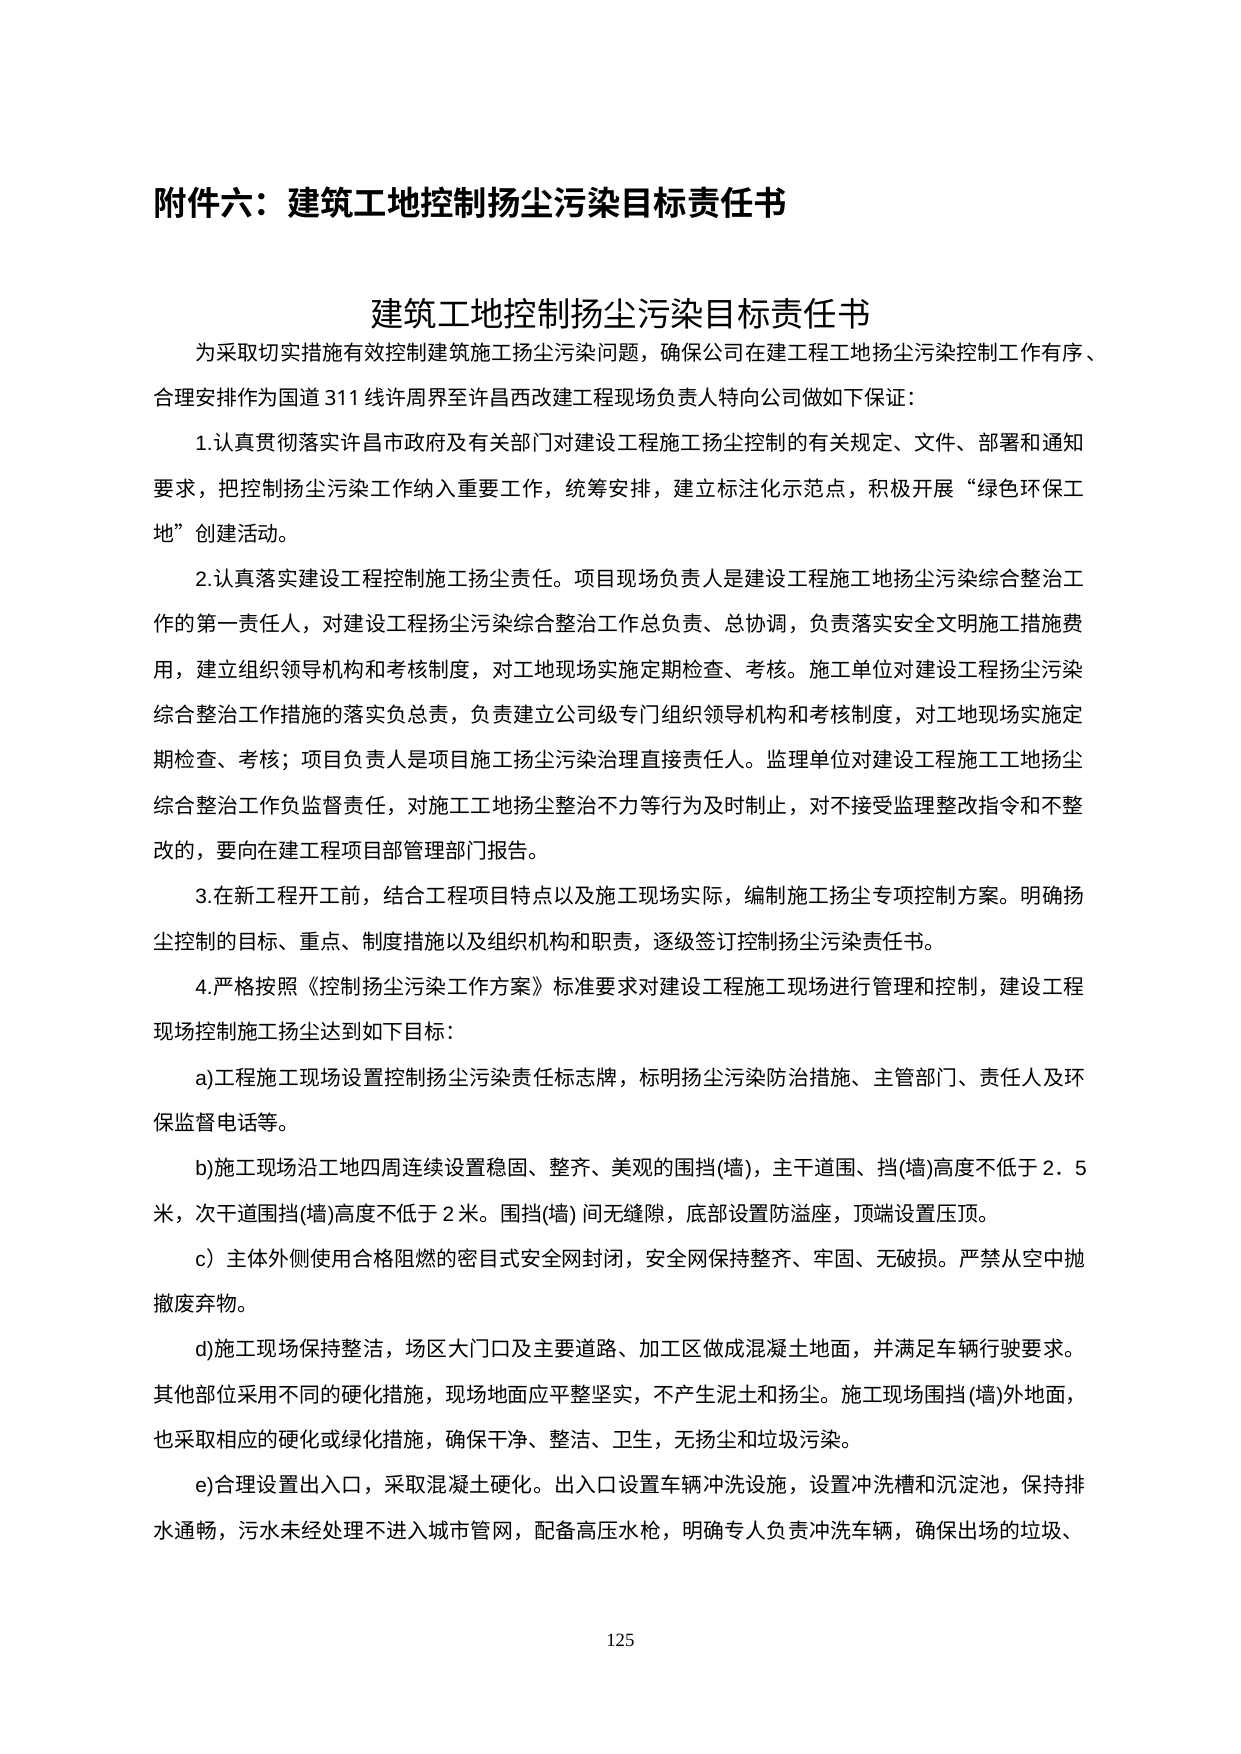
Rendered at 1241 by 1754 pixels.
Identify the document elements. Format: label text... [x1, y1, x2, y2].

text d)施工现场保持整洁，场区大门口及主要道路、加工区做成混凝土地面，并满足车辆行驶要求。其他部位采用不同的硬化措施，现场地面应平整坚实，不产生泥土和扬尘。施工现场围挡(墙)外地面，也采取相应的硬化或绿化措施，确保干净、整洁、卫生，无扬尘和垃圾污染。 [153, 1333, 1087, 1453]
text c）主体外侧使用合格阻燃的密目式安全网封闭，安全网保持整齐、牢固、无破损。严禁从空中抛撤废弃物。 [153, 1242, 1087, 1318]
text 1.认真贯彻落实许昌市政府及有关部门对建设工程施工扬尘控制的有关规定、文件、部署和通知要求，把控制扬尘污染工作纳入重要工作，统筹安排，建立标注化示范点，积极开展“绿色环保工地”创建活动。 [153, 426, 1087, 547]
text 建筑工地控制扬尘污染目标责任书 [153, 287, 1087, 336]
text 4.严格按照《控制扬尘污染工作方案》标准要求对建设工程施工现场进行管理和控制，建设工程现场控制施工扬尘达到如下目标： [153, 970, 1087, 1046]
subtitle 附件六：建筑工地控制扬尘污染目标责任书 [153, 177, 1087, 225]
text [153, 1469, 1087, 1544]
text a)工程施工现场设置控制扬尘污染责任标志牌，标明扬尘污染防治措施、主管部门、责任人及环保监督电话等。 [153, 1061, 1087, 1136]
text 为采取切实措施有效控制建筑施工扬尘污染问题，确保公司在建工程工地扬尘污染控制工作有序、合理安排作为国道311线许周界至许昌西改建工程现场负责人特向公司做如下保证： [153, 336, 1087, 411]
text 3.在新工程开工前，结合工程项目特点以及施工现场实际，编制施工扬尘专项控制方案。明确扬尘控制的目标、重点、制度措施以及组织机构和职责，逐级签订控制扬尘污染责任书。 [153, 879, 1087, 955]
text b)施工现场沿工地四周连续设置稳固、整齐、美观的围挡(墙)，主干道围、挡(墙)高度不低于2．5米，次干道围挡(墙)高度不低于2米。围挡(墙) 间无缝隙，底部设置防溢座，顶端设置压顶。 [153, 1151, 1087, 1227]
text 2.认真落实建设工程控制施工扬尘责任。项目现场负责人是建设工程施工地扬尘污染综合整治工作的第一责任人，对建设工程扬尘污染综合整治工作总负责、总协调，负责落实安全文明施工措施费用，建立组织领导机构和考核制度，对工地现场实施定期检查、考核。施工单位对建设工程扬尘污染综合整治工作措施的落实负总责，负责建立公司级专门组织领导机构和考核制度，对工地现场实施定期检查、考核；项目负责人是项目施工扬尘污染治理直接责任人。监理单位对建设工程施工工地扬尘综合整治工作负监督责任，对施工工地扬尘整治不力等行为及时制止，对不接受监理整改指令和不整改的，要向在建工程项目部管理部门报告。 [153, 562, 1087, 864]
